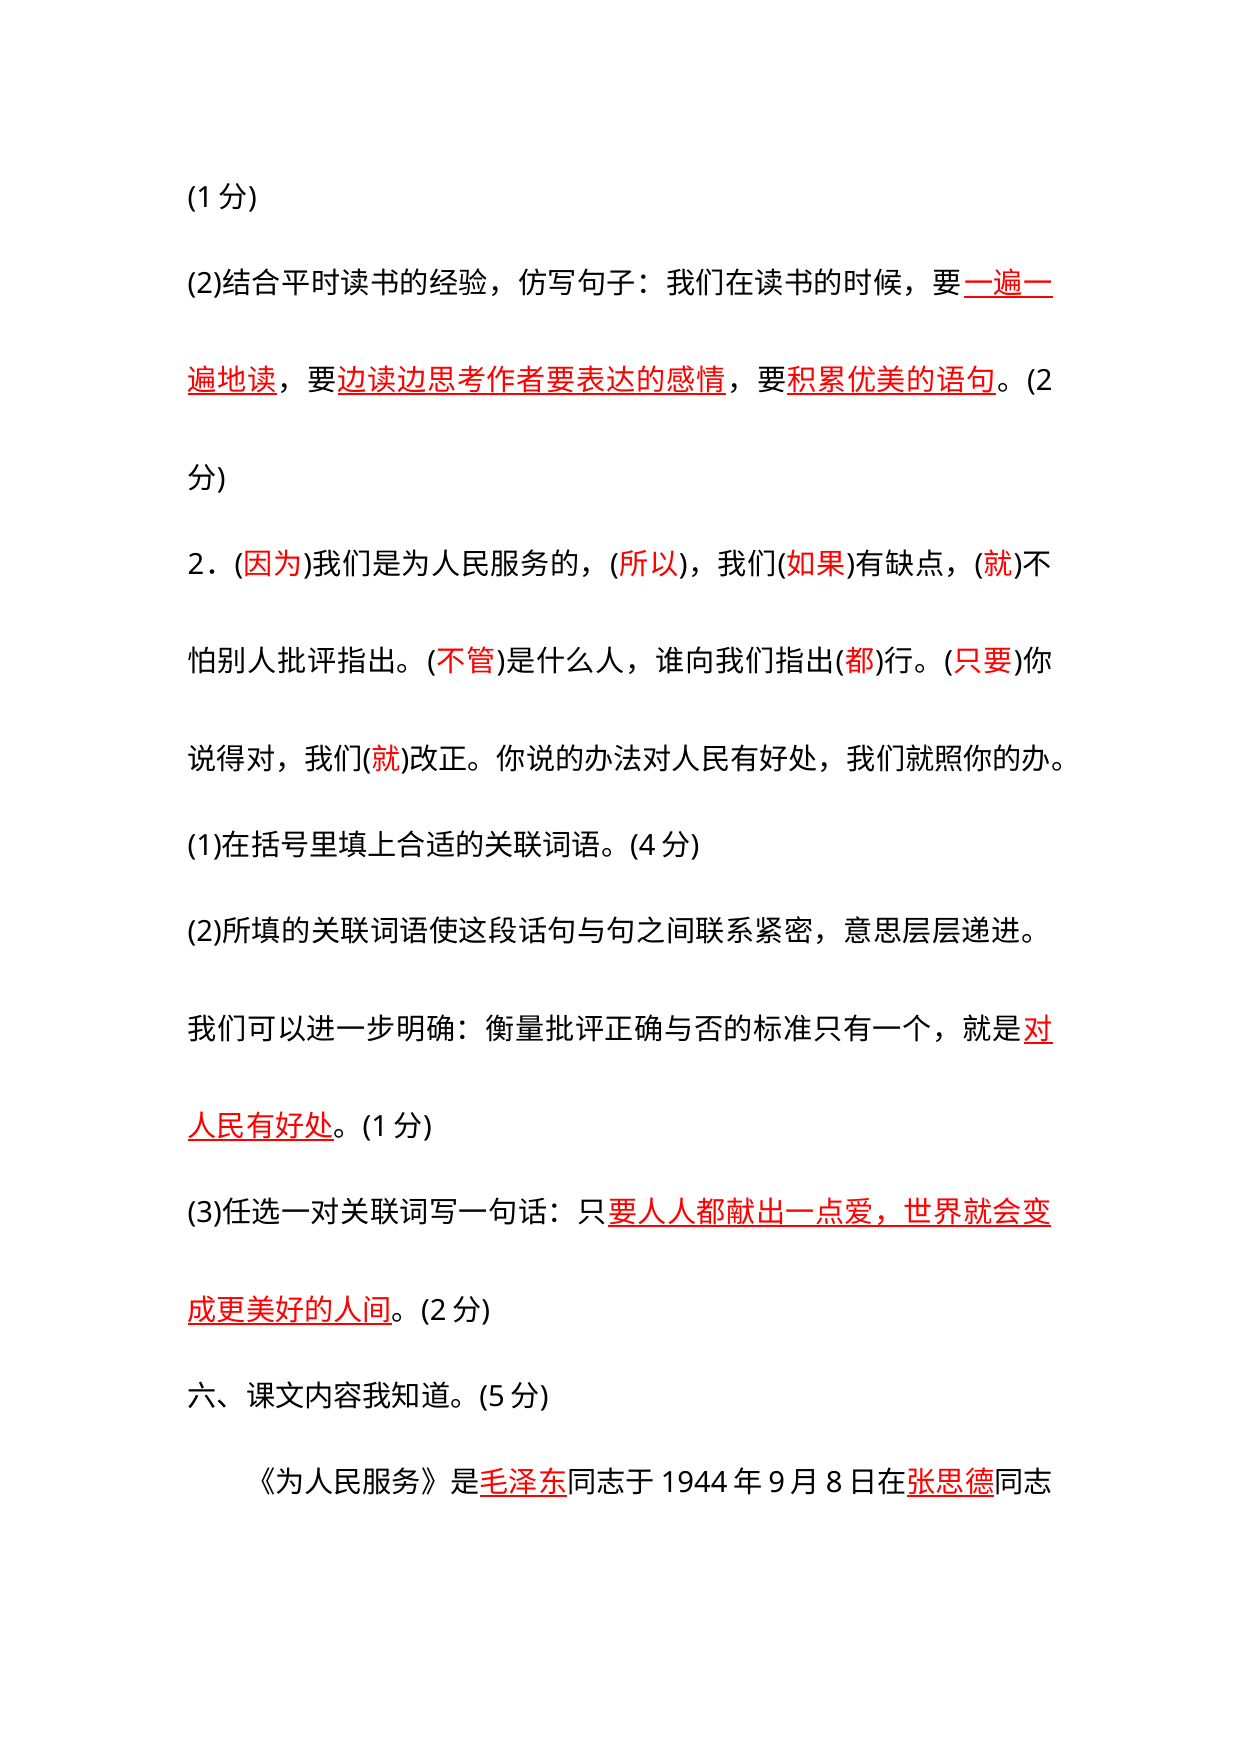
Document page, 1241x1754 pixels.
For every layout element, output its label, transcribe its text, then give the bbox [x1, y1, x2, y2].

text 六、课文内容我知道。(5分) [187, 1361, 1053, 1426]
text 2．(因为)我们是为人民服务的，(所以)，我们(如果)有缺点，(就)不怕别人批评指出。(不管)是什么人，谁向我们指出(都)行。(只要)你说得对，我们(就)改正。你说的办法对人民有好处，我们就照你的办。 [187, 529, 1053, 789]
text (3)任选一对关联词写一句话：只要人人都献出一点爱，世界就会变成更美好的人间。(2分) [187, 1178, 1053, 1340]
text (2)结合平时读书的经验，仿写句子：我们在读书的时候，要一遍一遍地读，要边读边思考作者要表达的感情，要积累优美的语句。(2分) [187, 248, 1053, 508]
text (1)在括号里填上合适的关联词语。(4分) [187, 810, 1053, 875]
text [187, 1447, 1053, 1512]
text (2)所填的关联词语使这段话句与句之间联系紧密，意思层层递进。我们可以进一步明确：衡量批评正确与否的标准只有一个，就是对人民有好处。(1分) [187, 897, 1053, 1157]
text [187, 162, 1053, 227]
